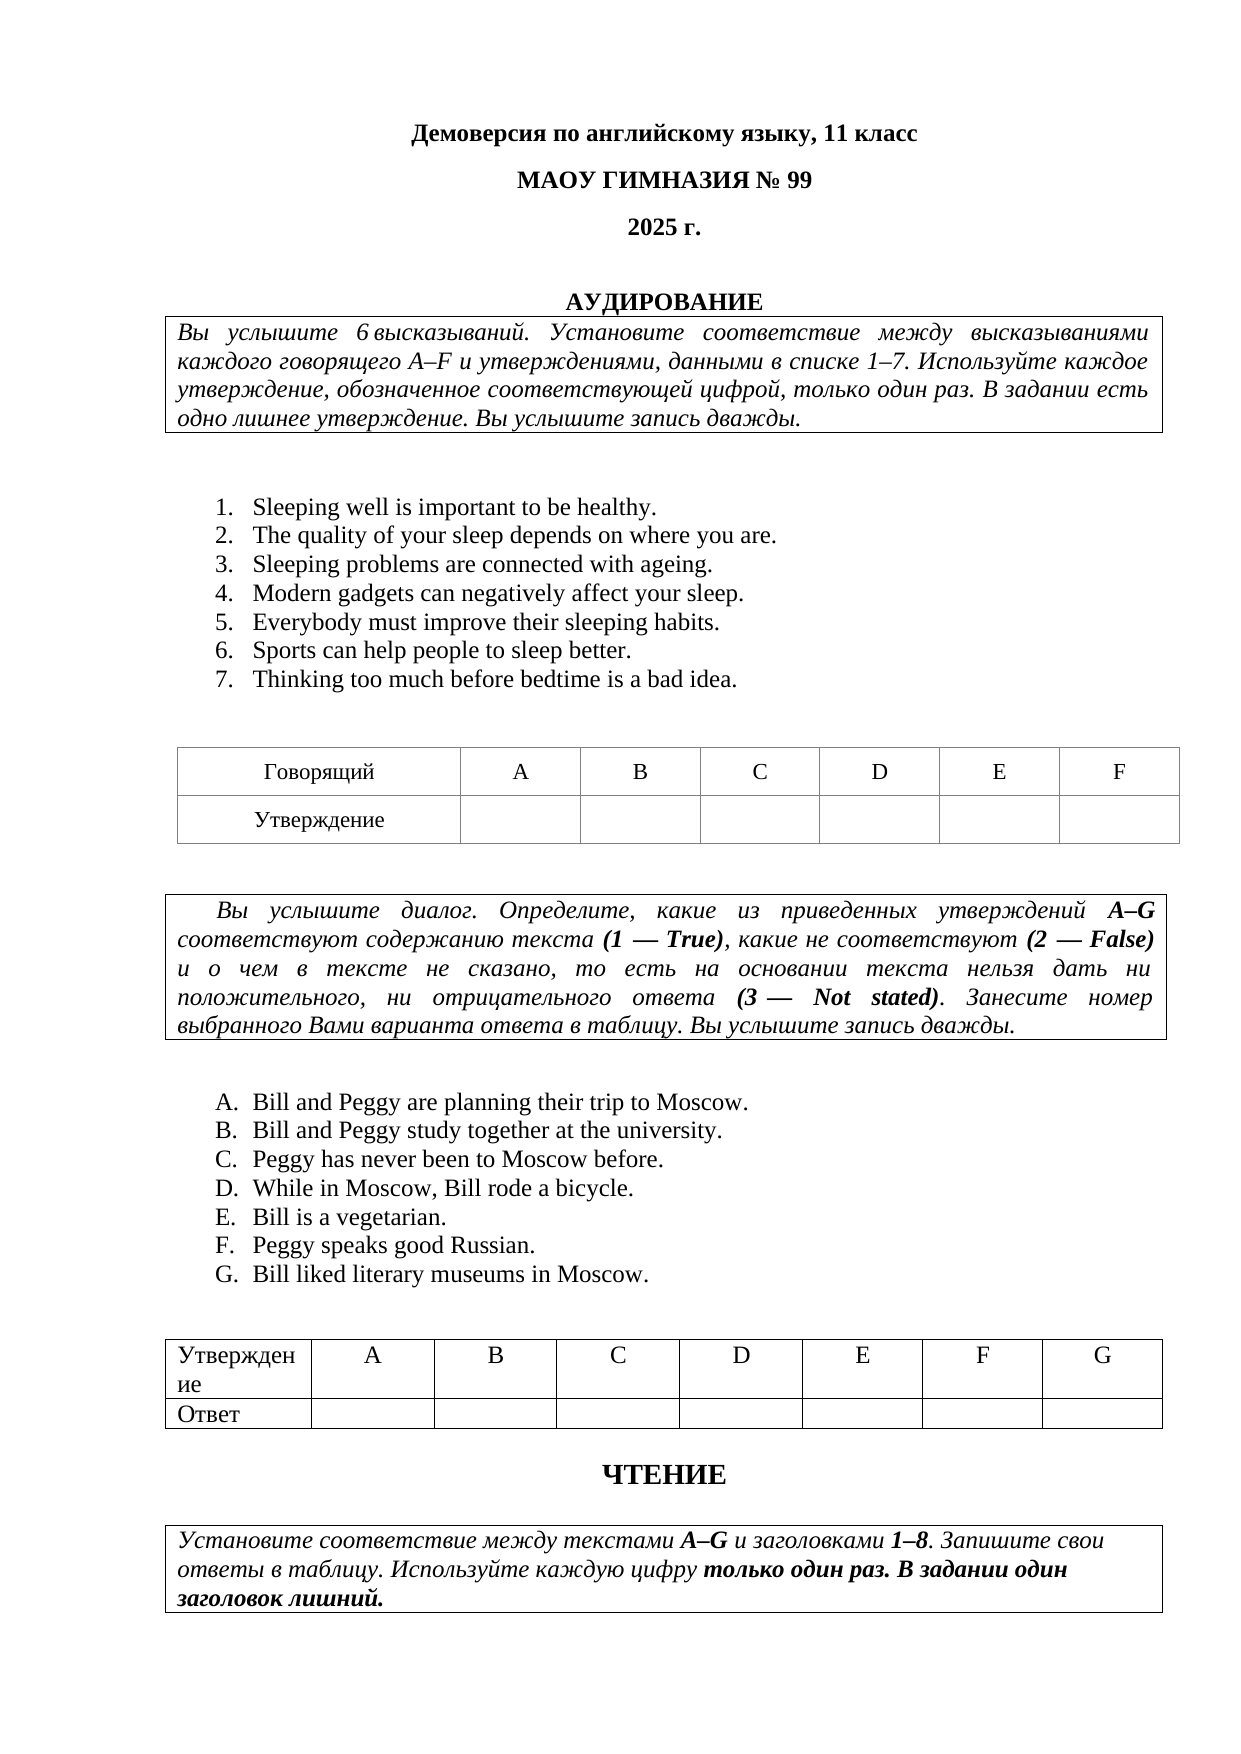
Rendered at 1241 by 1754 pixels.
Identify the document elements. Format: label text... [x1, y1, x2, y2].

text АУДИРОВАНИЕ [177, 287, 1152, 316]
table_cell [1060, 796, 1179, 843]
list Modern gadgets can negatively affect your sleep. [215, 578, 1152, 607]
list Thinking too much before bedtime is a bad idea. [215, 664, 1152, 693]
list Peggy has never been to Moscow before. [215, 1144, 1152, 1173]
table_cell [803, 1399, 922, 1428]
list While in Moscow, Bill rode a bicycle. [215, 1173, 1152, 1202]
table_header B [435, 1340, 556, 1398]
table_cell Ответ [166, 1399, 311, 1428]
table_header Утверждение [166, 1340, 311, 1398]
table_cell [940, 796, 1059, 843]
table_cell [312, 1399, 434, 1428]
list Bill and Peggy study together at the university. [215, 1116, 1152, 1144]
table_header Говорящий [178, 748, 460, 795]
table_cell [1043, 1399, 1162, 1428]
text Демоверсия по английскому языку, 11 класс [177, 118, 1152, 147]
list Bill and Peggy are planning their trip to Moscow. [215, 1087, 1152, 1116]
table_header E [803, 1340, 922, 1398]
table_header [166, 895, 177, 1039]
list Sleeping problems are connected with ageing. [215, 549, 1152, 578]
list Sleeping well is important to be healthy. [215, 492, 1152, 520]
table_header B [581, 748, 700, 795]
table_header D [820, 748, 939, 795]
table_cell [820, 796, 939, 843]
table_header C [701, 748, 819, 795]
table_cell [680, 1399, 802, 1428]
table_header C [557, 1340, 679, 1398]
text МАОУ ГИМНАЗИЯ № 99 [177, 165, 1152, 194]
text ЧТЕНИЕ [177, 1457, 1152, 1491]
list Bill is a vegetarian. [215, 1202, 1152, 1231]
table_cell Утверждение [178, 796, 460, 843]
table_cell [557, 1399, 679, 1428]
table_header D [680, 1340, 802, 1398]
table_header Вы услышите 6 высказываний. Установите соответствие между высказываниями каждого говорящего A–F и утверждениями, данными в списке 1–7. Используйте каждое утверждение, обозначенное соответствующей цифрой, только один раз. В задании есть одно лишнее утверждение. Вы услышите запись дважды. [166, 317, 1162, 432]
list Bill liked literary museums in Moscow. [215, 1259, 1152, 1288]
table_cell [581, 796, 700, 843]
table_header F [1060, 748, 1179, 795]
table_header A [461, 748, 580, 795]
table_cell [701, 796, 819, 843]
table_cell [461, 796, 580, 843]
text 2025 г. [177, 212, 1152, 240]
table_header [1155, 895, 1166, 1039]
list Everybody must improve their sleeping habits. [215, 607, 1152, 635]
table_cell [435, 1399, 556, 1428]
table_header F [923, 1340, 1042, 1398]
table_header Установите соответствие между текстами A–G и заголовками 1–8. Запишите свои ответы в таблицу. Используйте каждую цифру только один раз. В задании один заголовок лишний. [166, 1526, 1162, 1612]
list The quality of your sleep depends on where you are. [215, 520, 1152, 549]
table_header E [940, 748, 1059, 795]
table_cell [923, 1399, 1042, 1428]
table_header G [1043, 1340, 1162, 1398]
list Sports can help people to sleep better. [215, 635, 1152, 664]
list Peggy speaks good Russian. [215, 1231, 1152, 1259]
table_header A [312, 1340, 434, 1398]
